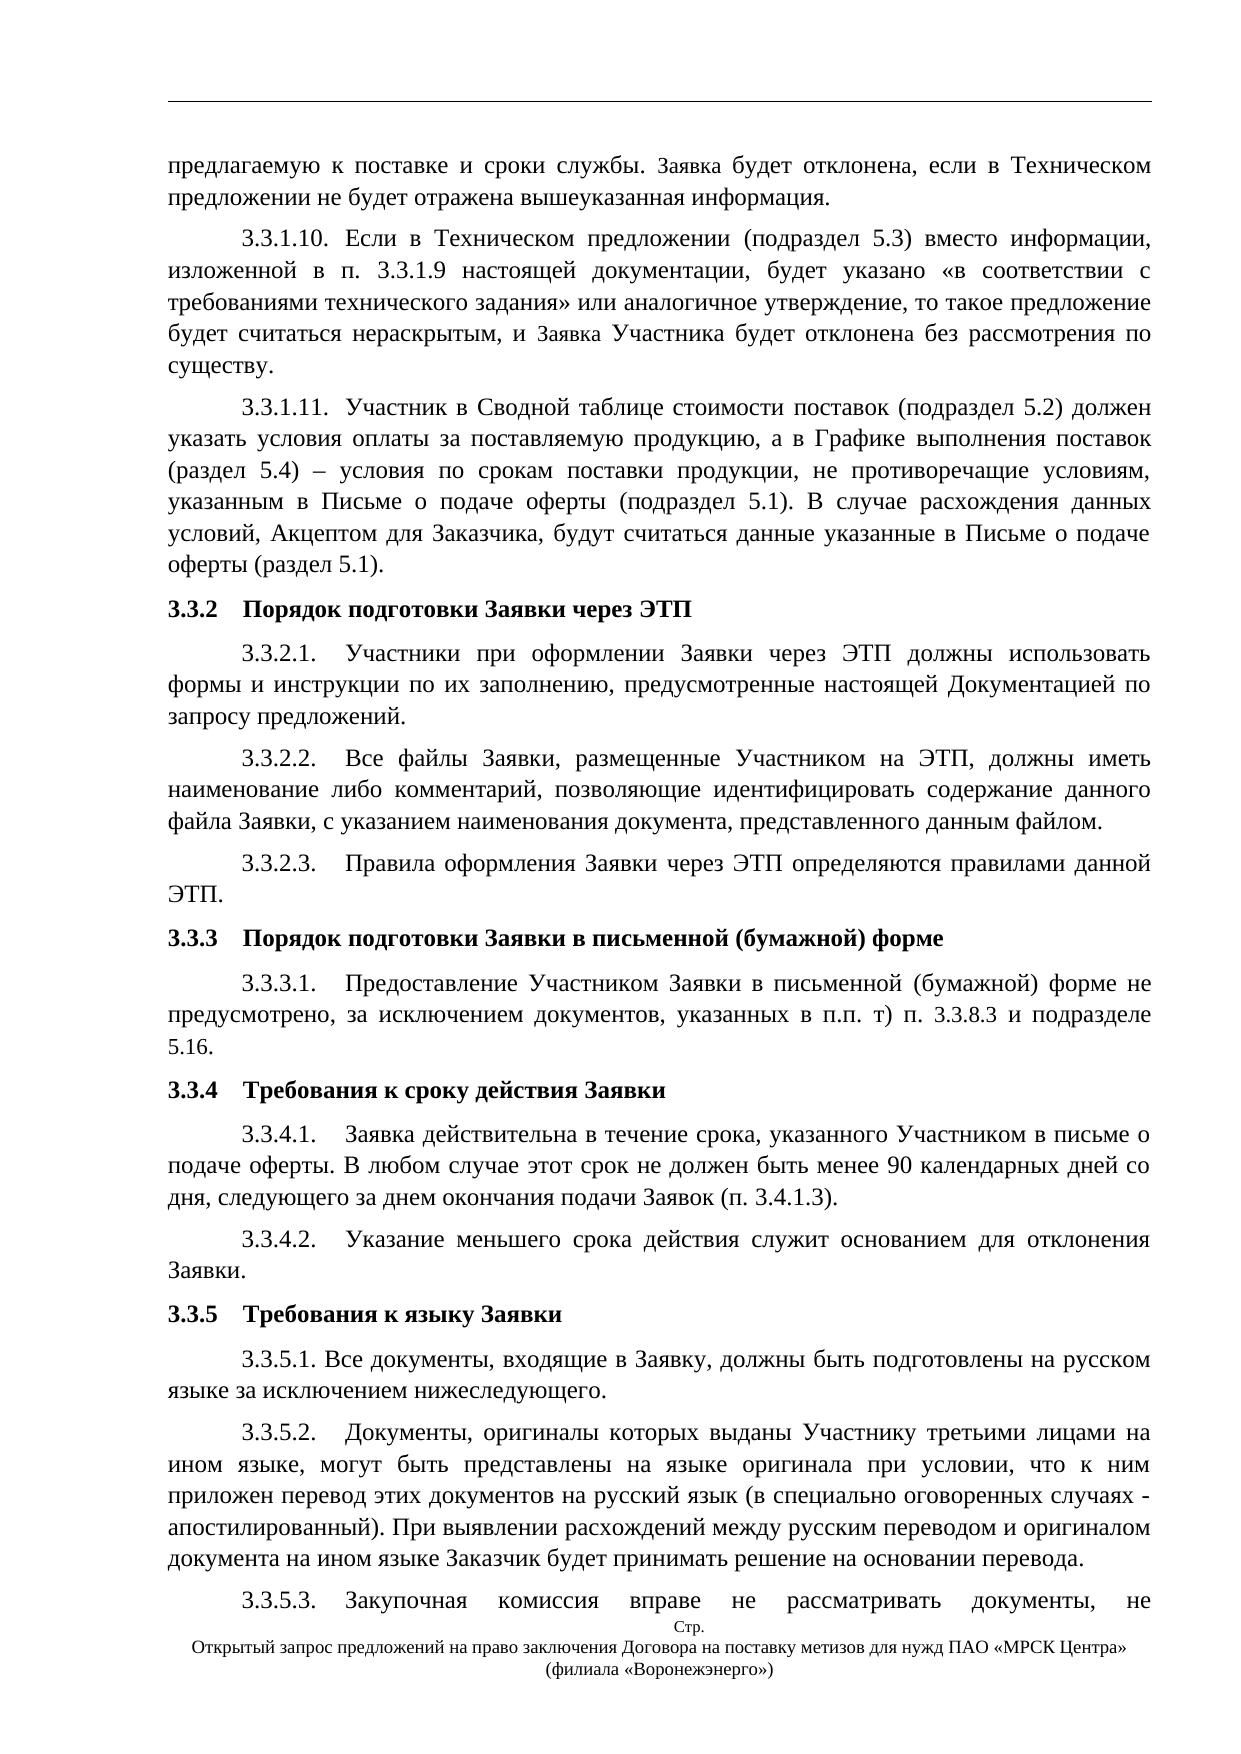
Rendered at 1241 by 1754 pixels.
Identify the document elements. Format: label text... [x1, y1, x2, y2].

subtitle Порядок подготовки Заявки в письменной (бумажной) форме [168, 923, 1152, 952]
list Участник в Сводной таблице стоимости поставок (подраздел 5.2) должен указать условия оплаты за поставляемую продукцию, а в Графике выполнения поставок (раздел 5.4) – условия по срокам поставки продукции, не противоречащие условиям, указанным в Письме о подаче оферты (подраздел 5.1). В случае расхождения данных условий, Акцептом для Заказчика, будут считаться данные указанные в Письме о подаче оферты (раздел 5.1). [168, 392, 1152, 578]
list Предоставление Участником Заявки в письменной (бумажной) форме не предусмотрено, за исключением документов, указанных в п.п. т) п. 3.3.8.3 и подразделе 5.16. [168, 968, 1152, 1059]
subtitle Порядок подготовки Заявки через ЭТП [168, 594, 1152, 622]
list Все файлы Заявки, размещенные Участником на ЭТП, должны иметь наименование либо комментарий, позволяющие идентифицировать содержание данного файла Заявки, с указанием наименования документа, представленного данным файлом. [168, 743, 1152, 835]
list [168, 150, 1152, 210]
list Заявка действительна в течение срока, указанного Участником в письме о подаче оферты. В любом случае этот срок не должен быть менее 90 календарных дней со дня, следующего за днем окончания подачи Заявок (п. 3.4.1.3). [168, 1119, 1151, 1211]
list Правила оформления Заявки через ЭТП определяются правилами данной ЭТП. [168, 848, 1152, 908]
list Документы, оригиналы которых выданы Участнику третьими лицами на ином языке, могут быть представлены на языке оригинала при условии, что к ним приложен перевод этих документов на русский язык (в специально оговоренных случаях - апостилированный). При выявлении расхождений между русским переводом и оригиналом документа на ином языке Заказчик будет принимать решение на основании перевода. [168, 1417, 1152, 1572]
list Указание меньшего срока действия служит основанием для отклонения Заявки. [168, 1224, 1151, 1284]
subtitle Требования к языку Заявки [168, 1299, 1152, 1328]
list Если в Техническом предложении (подраздел 5.3) вместо информации, изложенной в п. 3.3.1.9 настоящей документации, будет указано «в соответствии с требованиями технического задания» или аналогичное утверждение, то такое предложение будет считаться нераскрытым, и Заявка Участника будет отклонена без рассмотрения по существу. [168, 223, 1152, 378]
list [168, 1585, 1152, 1614]
list Участники при оформлении Заявки через ЭТП должны использовать формы и инструкции по их заполнению, предусмотренные настоящей Документацией по запросу предложений. [168, 638, 1152, 729]
subtitle Требования к сроку действия Заявки [168, 1075, 1152, 1103]
text 3.3.5.1. Все документы, входящие в Заявку, должны быть подготовлены на русском языке за исключением нижеследующего. [168, 1344, 1152, 1404]
